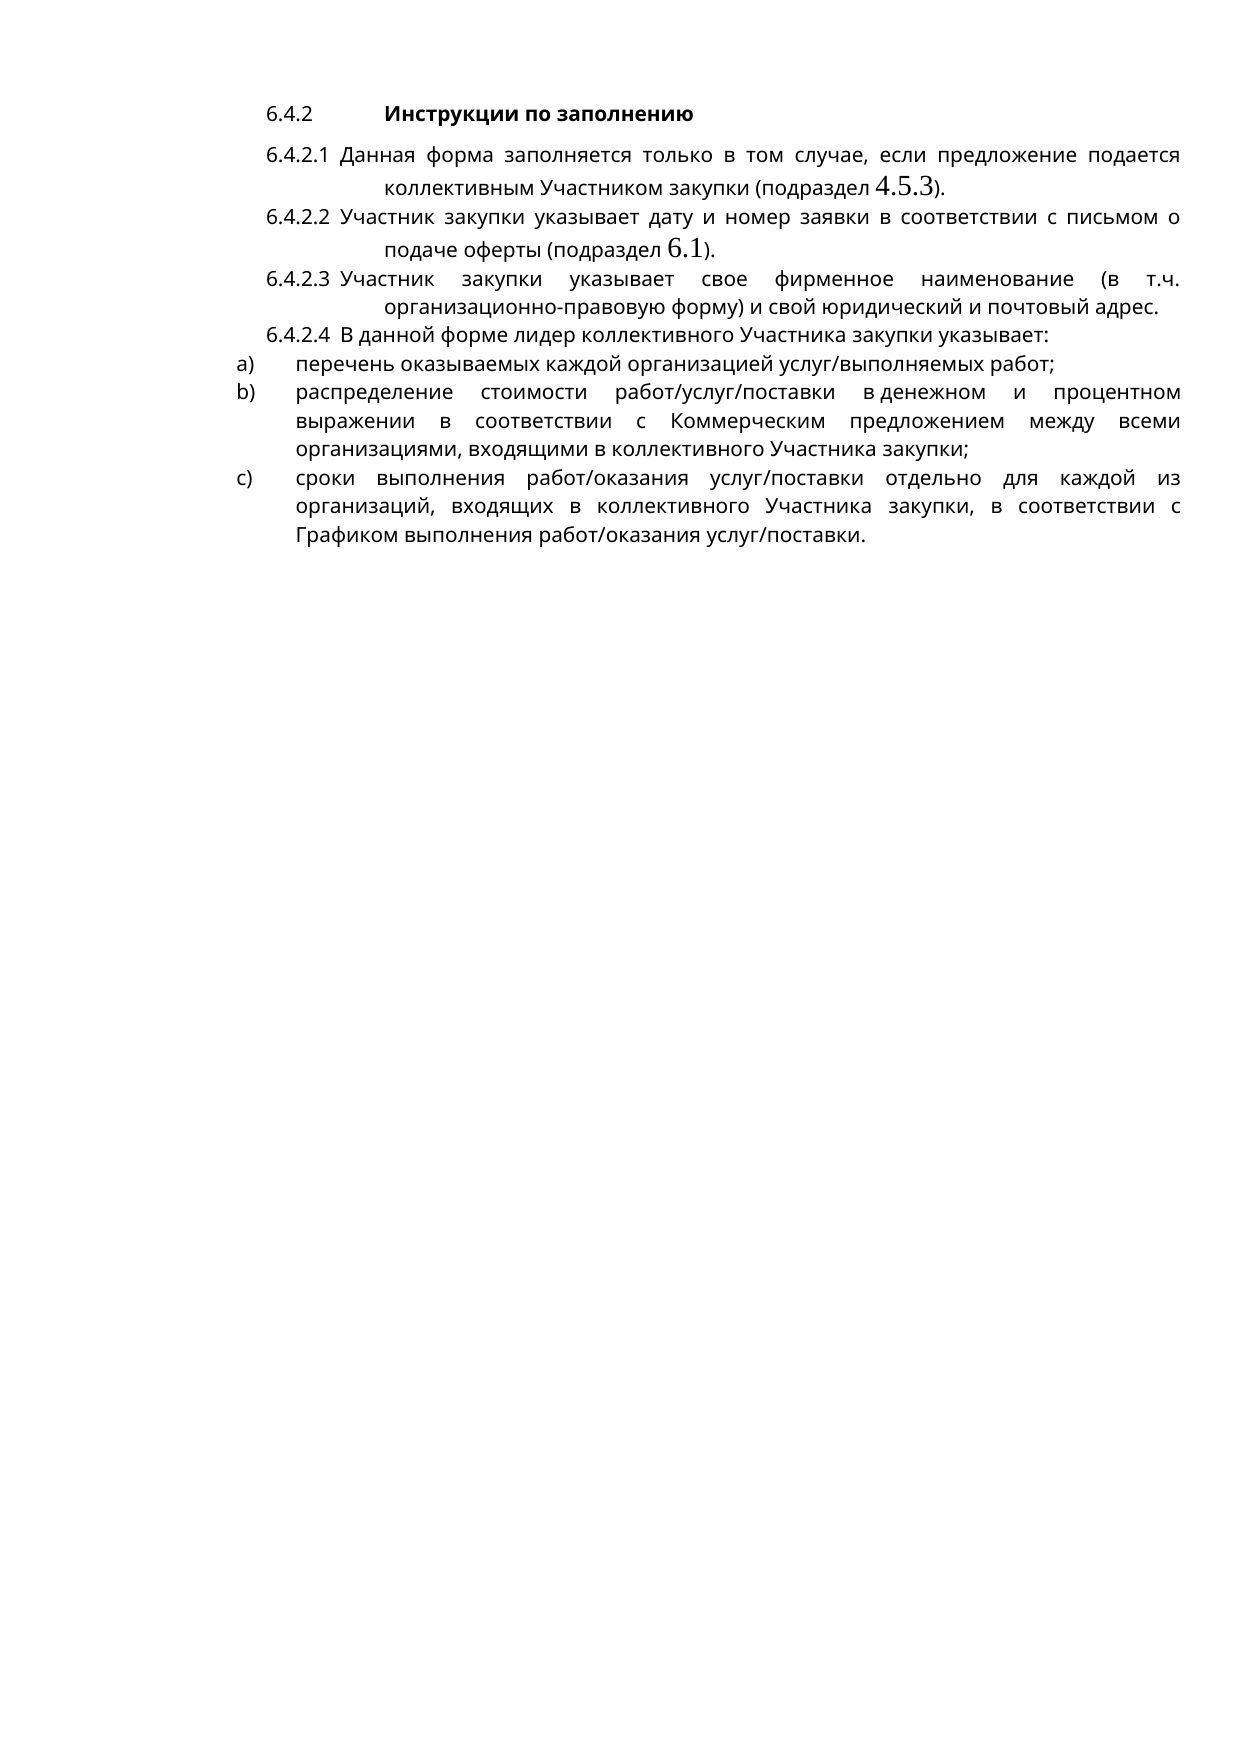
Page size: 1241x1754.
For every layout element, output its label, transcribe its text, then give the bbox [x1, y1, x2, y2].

list Данная форма заполняется только в том случае, если предложение подается коллективным Участником закупки (подраздел 4.5.4). [266, 140, 1181, 202]
list распределение стоимости работ/услуг/поставки в денежном и процентном выражении в соответствии с Коммерческим предложением между всеми организациями, входящими в коллективного Участника закупки; [236, 377, 1181, 463]
list Инструкции по заполнению [266, 99, 1181, 127]
list сроки выполнения работ/оказания услуг/поставки отдельно для каждой из организаций, входящих в коллективного Участника закупки, в соответствии с Графиком выполнения работ/оказания услуг/поставки. [236, 463, 1181, 548]
list В данной форме лидер коллективного Участника закупки указывает: [266, 321, 1181, 349]
list перечень оказываемых каждой организацией услуг/выполняемых работ; [236, 349, 1181, 377]
list Участник закупки указывает дату и номер заявки в соответствии с письмом о подаче оферты (подраздел 6.1). [266, 202, 1181, 264]
list Участник закупки указывает свое фирменное наименование (в т.ч. организационно-правовую форму) и свой юридический и почтовый адрес. [266, 264, 1181, 321]
